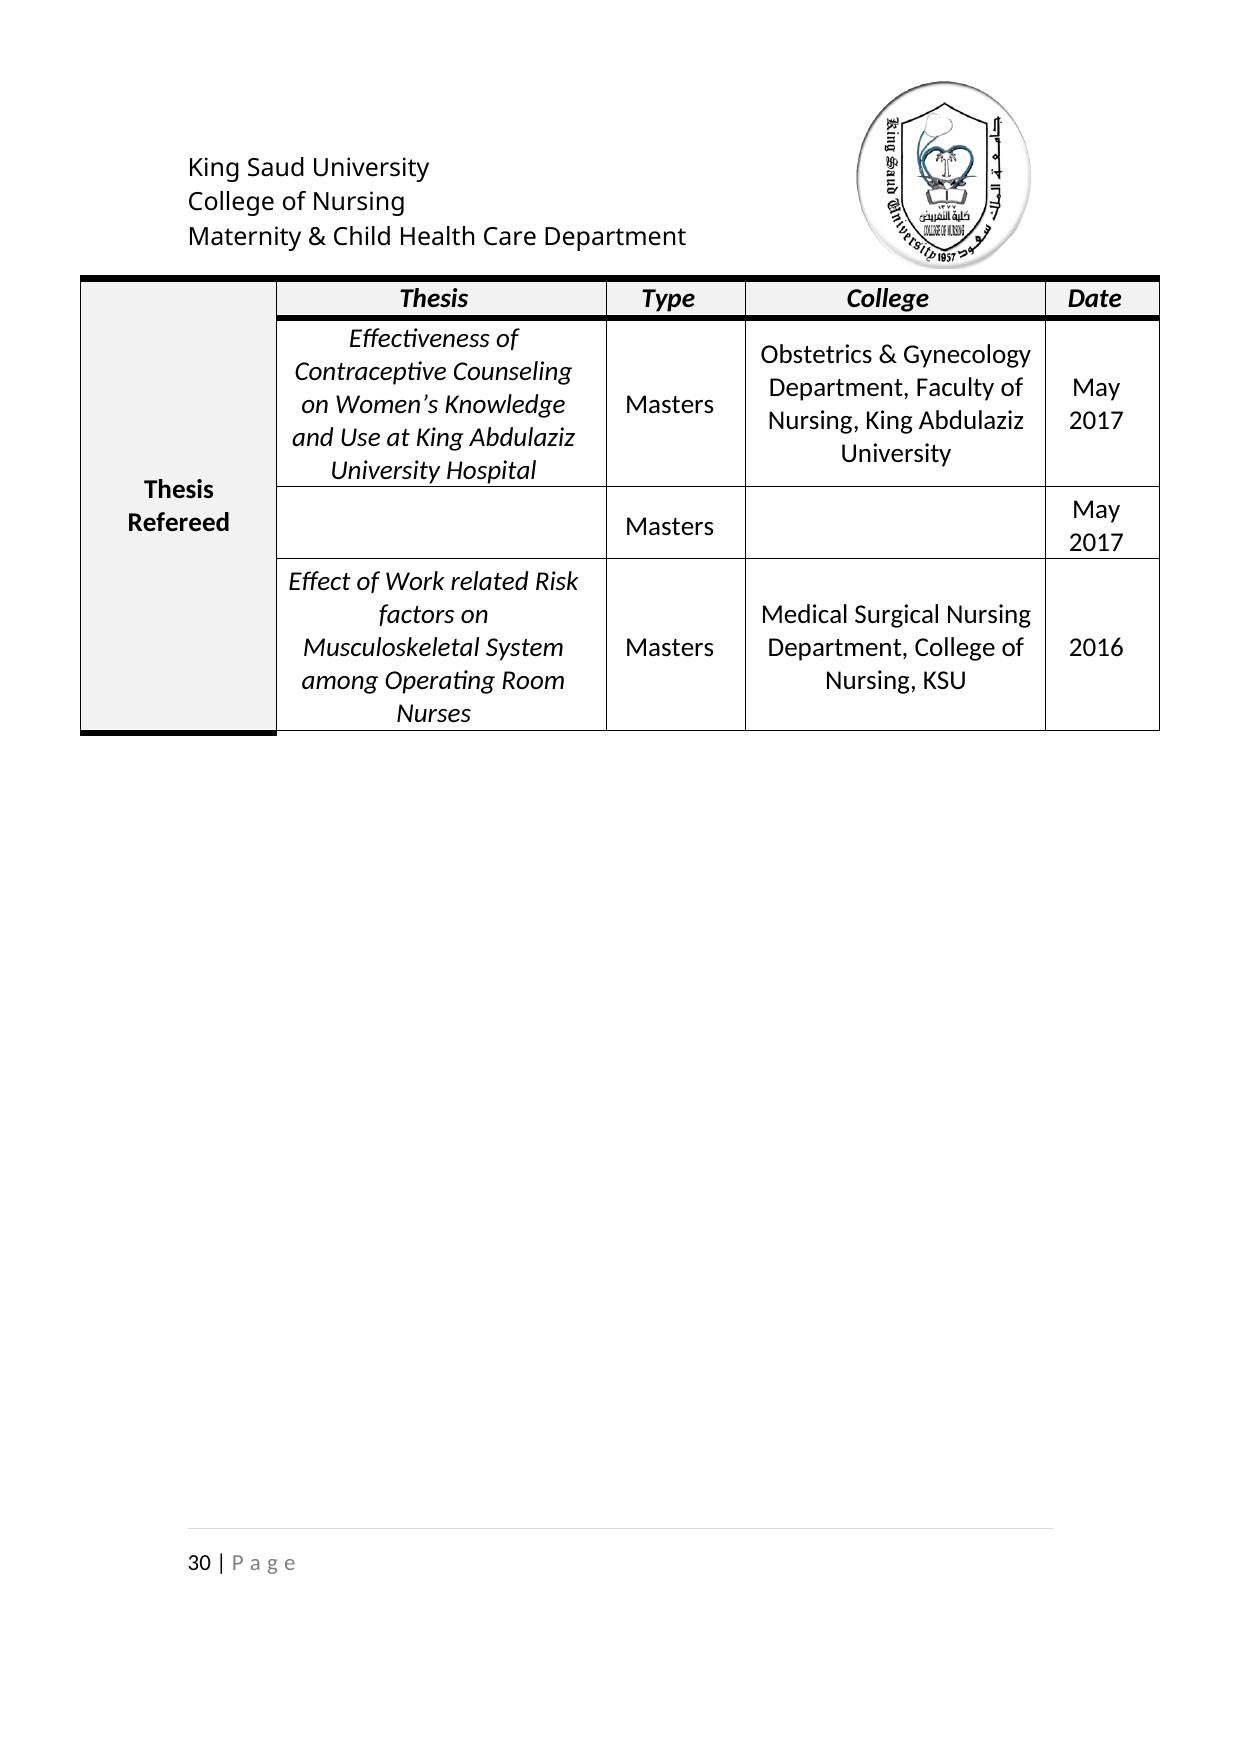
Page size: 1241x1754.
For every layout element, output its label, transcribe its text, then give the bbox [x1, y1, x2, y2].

picture [848, 81, 1036, 269]
table_header Thesis Refereed [81, 282, 276, 729]
table_cell Masters [607, 559, 745, 729]
table_cell Masters [607, 487, 745, 558]
table_cell Effect of Work related Risk factors on Musculoskeletal System among Operating Room Nurses [277, 559, 606, 729]
table_cell Obstetrics & Gynecology Department, Faculty of Nursing, King Abdulaziz University [746, 321, 1045, 486]
table_cell Masters [607, 321, 745, 486]
table_cell May 2017 [1046, 321, 1159, 486]
table_cell [746, 487, 1045, 558]
table_header College [746, 282, 1045, 314]
table_cell Effectiveness of Contraceptive Counseling on Women’s Knowledge and Use at King Abdulaziz University Hospital [277, 321, 606, 486]
table_header Thesis [277, 282, 606, 314]
table_header Type [607, 282, 745, 314]
table_cell 2016 [1046, 559, 1159, 729]
table_header Date [1046, 282, 1159, 314]
table_cell May 2017 [1046, 487, 1159, 558]
table_cell Medical Surgical Nursing Department, College of Nursing, KSU [746, 559, 1045, 729]
table_cell [277, 487, 606, 558]
